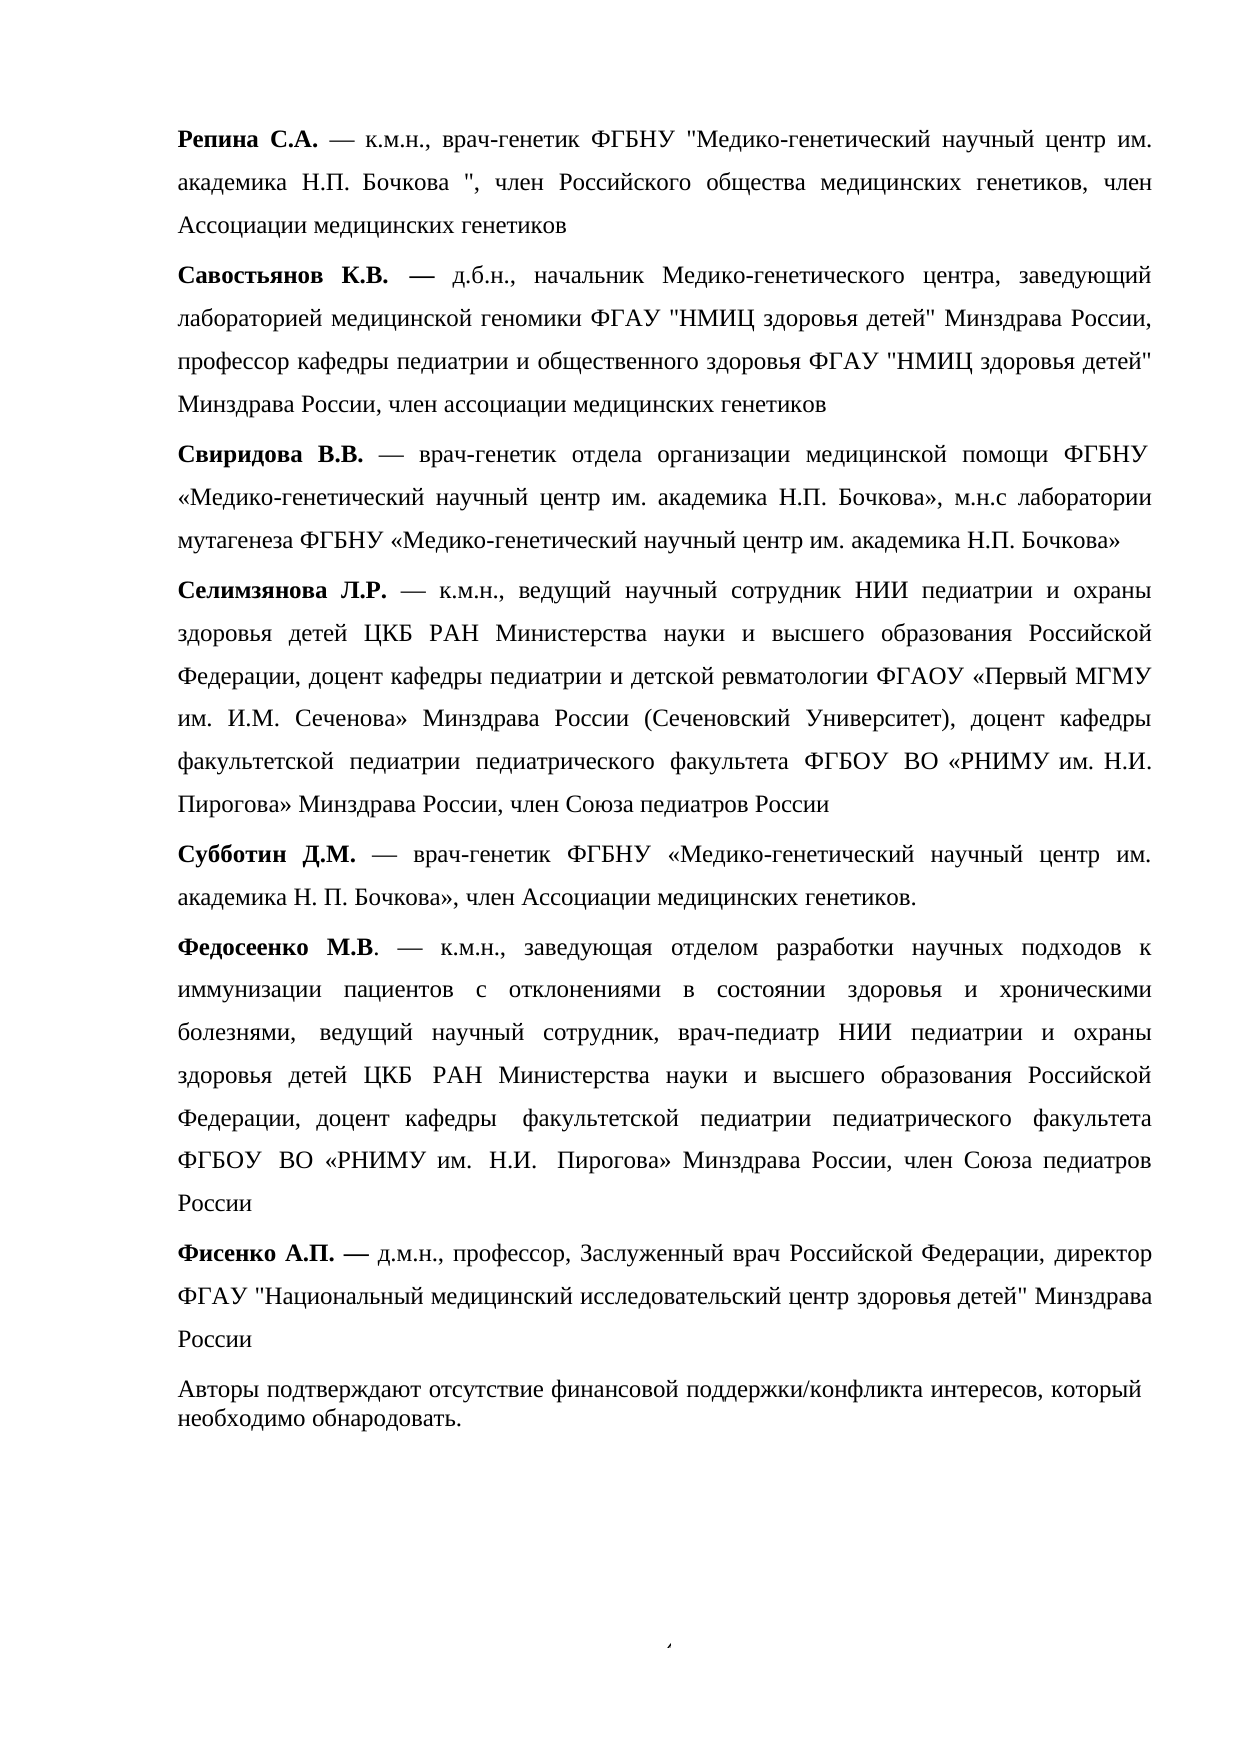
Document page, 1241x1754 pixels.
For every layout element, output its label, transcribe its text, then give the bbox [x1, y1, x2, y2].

text «Медико-генетический научный центр им. академика Н.П. Бочкова», м.н.с лаборатории мутагенеза ФГБНУ «Медико-генетический научный центр им. академика Н.П. Бочкова» [177, 482, 1152, 554]
text Авторы подтверждают отсутствие финансовой поддержки/конфликта интересов, который необходимо обнародовать. [177, 1374, 1142, 1431]
text Репина С.А. — к.м.н., врач-генетик ФГБНУ "Медико-генетический научный центр им. академика Н.П. Бочкова ", член Российского общества медицинских генетиков, член Ассоциации медицинских генетиков [177, 124, 1152, 239]
text Селимзянова Л.Р. — к.м.н., ведущий научный сотрудник НИИ педиатрии и охраны здоровья детей ЦКБ РАН Министерства науки и высшего образования Российской Федерации, доцент кафедры педиатрии и детской ревматологии ФГАОУ «Первый МГМУ им. И.М. Сеченова» Минздрава России (Сеченовский Университет), доцент кафедры факультетской педиатрии педиатрического факультета ФГБОУ ВО «РНИМУ им. Н.И. Пирогова» Минздрава России, член Союза педиатров России [177, 575, 1152, 818]
text Субботин Д.М. — врач-генетик ФГБНУ «Медико-генетический научный центр им. академика Н. П. Бочкова», член Ассоциации медицинских генетиков. [177, 839, 1152, 911]
text Федосеенко М.В. — к.м.н., заведующая отделом разработки научных подходов к иммунизации пациентов с отклонениями в состоянии здоровья и хроническими болезнями, ведущий научный сотрудник, врач-педиатр НИИ педиатрии и охраны здоровья детей ЦКБ РАН Министерства науки и высшего образования Российской Федерации, доцент кафедры факультетской педиатрии педиатрического факультета ФГБОУ ВО «РНИМУ им. Н.И. Пирогова» Минздрава России, член Союза педиатров России [177, 932, 1152, 1217]
text Свиридова В.В. — врач-генетик отдела организации медицинской помощи ФГБНУ [177, 439, 1163, 468]
text Фисенко А.П. — д.м.н., профессор, Заслуженный врач Российской Федерации, директор ФГАУ "Национальный медицинский исследовательский центр здоровья детей" Минздрава России [177, 1238, 1152, 1353]
text Савостьянов К.В. — д.б.н., начальник Медико-генетического центра, заведующий лабораторией медицинской геномики ФГАУ "НМИЦ здоровья детей" Минздрава России, профессор кафедры педиатрии и общественного здоровья ФГАУ "НМИЦ здоровья детей" Минздрава России, член ассоциации медицинских генетиков [177, 260, 1152, 418]
